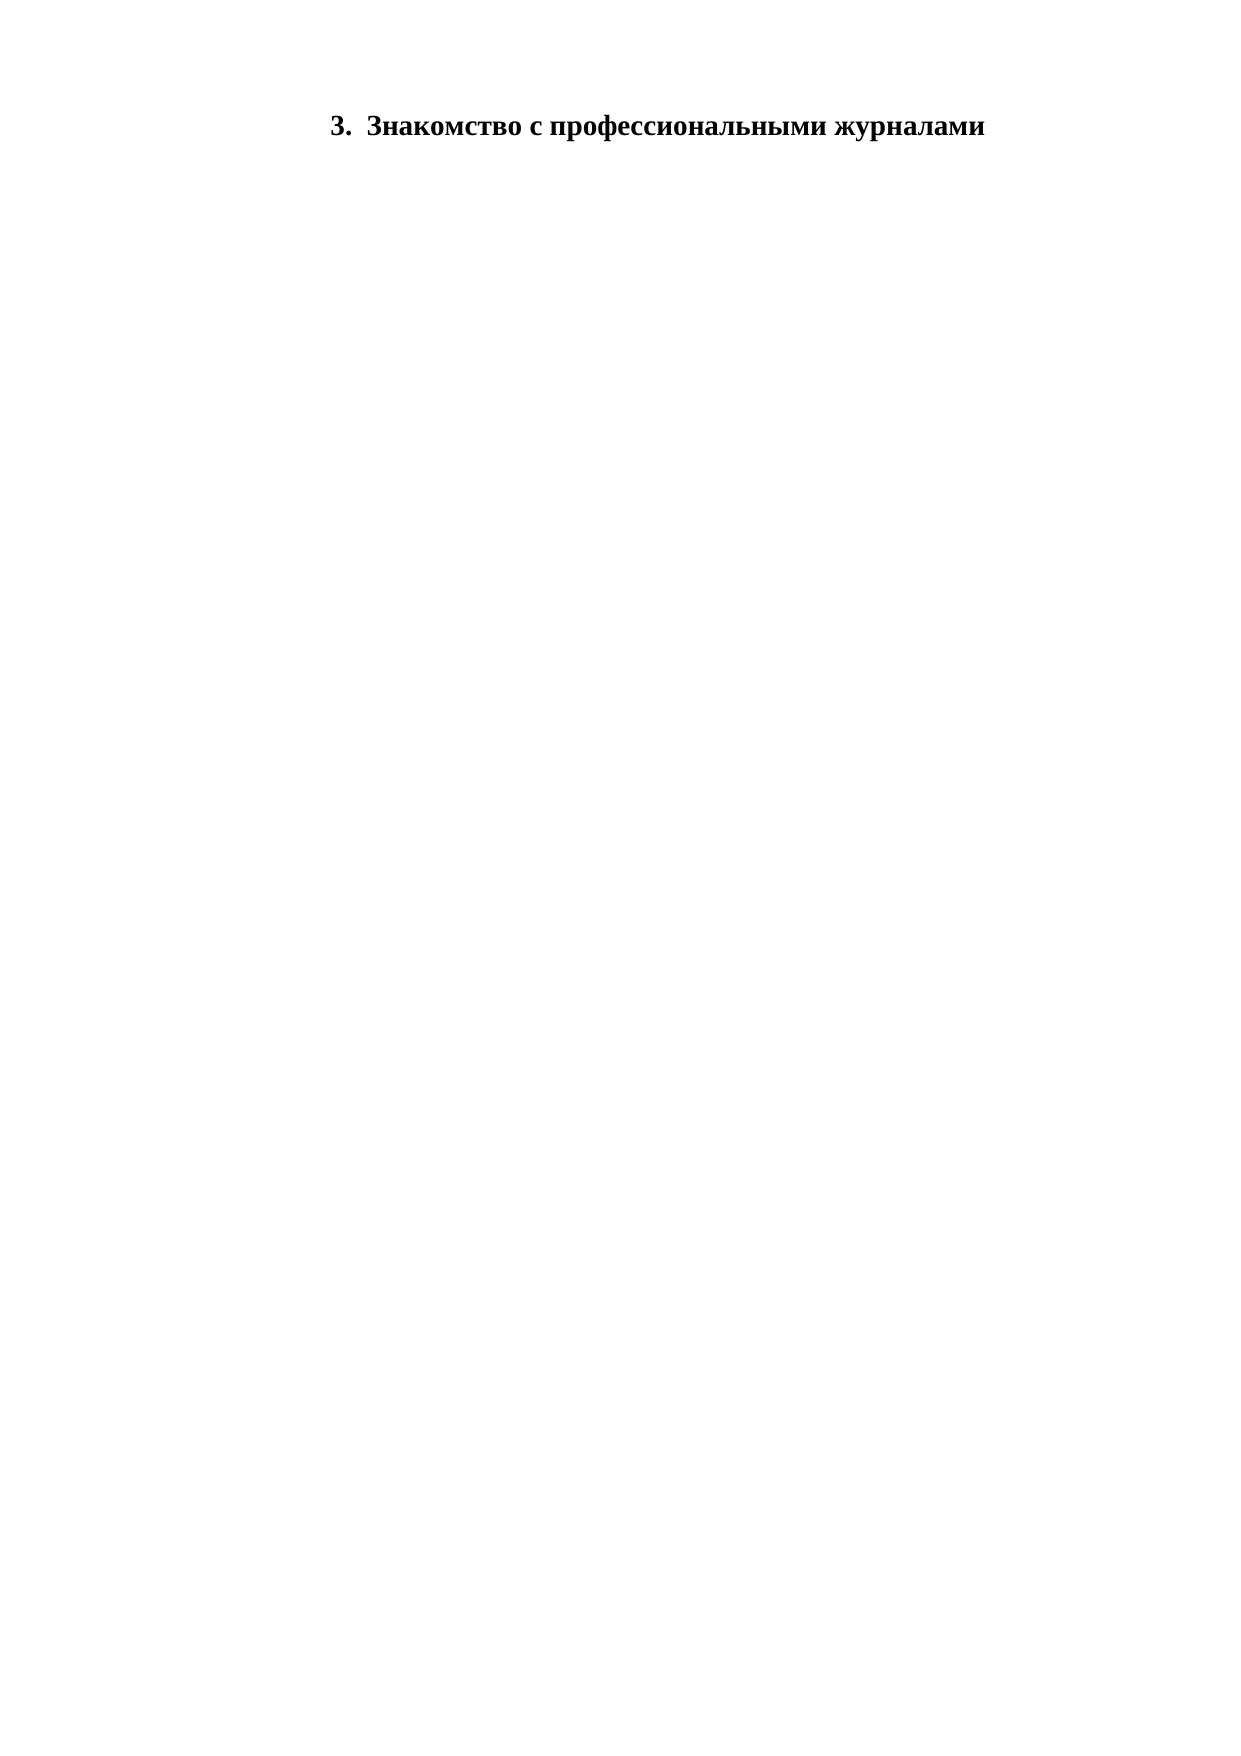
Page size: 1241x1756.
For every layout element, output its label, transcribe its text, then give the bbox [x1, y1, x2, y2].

text 3. Знакомство с профессиональными журналами [114, 108, 1201, 142]
